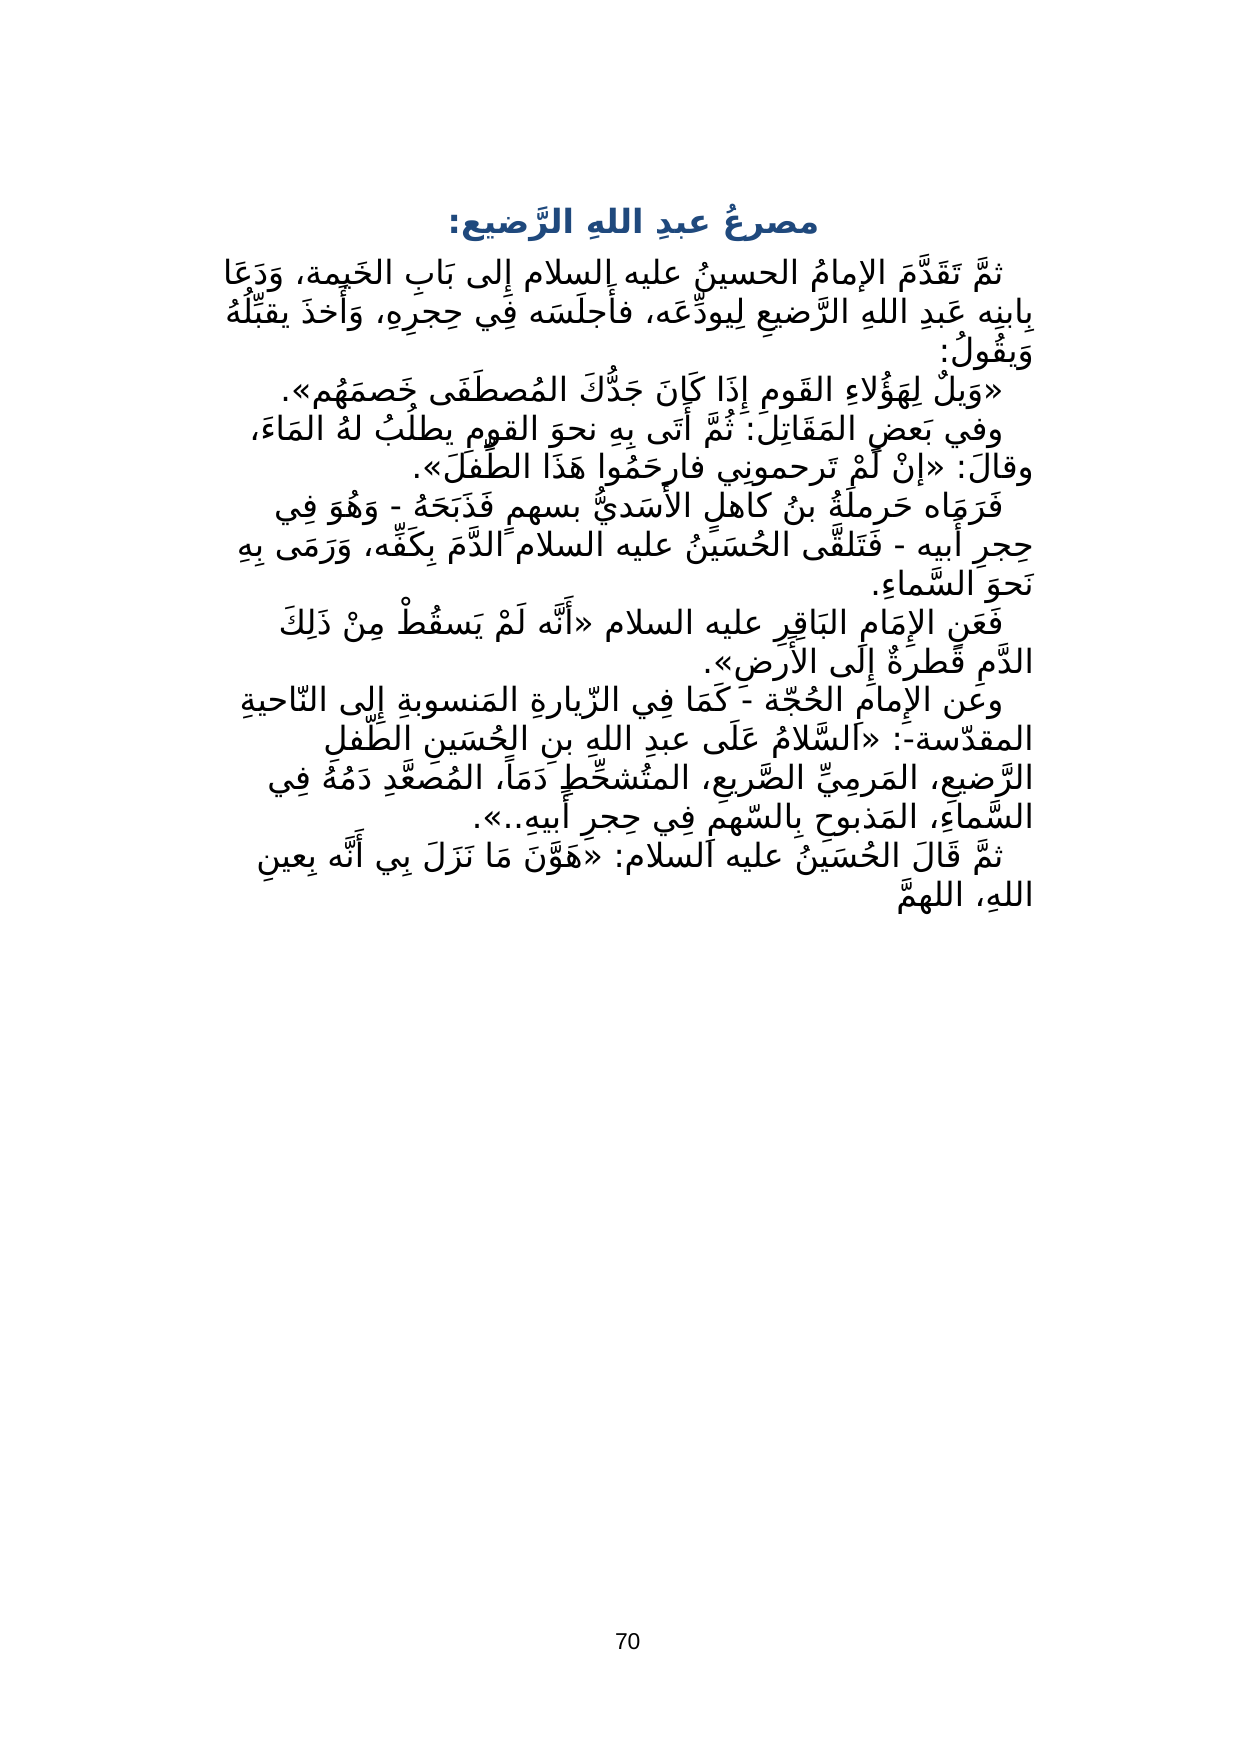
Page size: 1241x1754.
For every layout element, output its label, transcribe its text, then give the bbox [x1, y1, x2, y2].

text ثمَّ تَقَدَّمَ الإمامُ الحسينُ عليه السلام إِلى بَابِ الخَيمة، وَدَعَا بِابنِه عَبدِ اللهِ الرَّضيعِ لِيودِّعَه، فأَجلَسَه فِي حِجرِهِ، وَأَخذَ يقبِّلُهُ وَيقُولُ: [222, 253, 1033, 370]
subtitle مصرعُ عبدِ اللهِ الرَّضيع: [222, 202, 1033, 241]
text فَعَنِ الإِمَامِ البَاقِرِ عليه السلام «أَنَّه لَمْ يَسقُطْ مِنْ ذَلِكَ الدَّمِ قَطرةٌ إِلى الأَرضِ». [222, 603, 1033, 681]
text وعن الإِمامِ الحُجّة - كَمَا فِي الزّيارةِ المَنسوبةِ إِلى النّاحيةِ المقدّسة-: «السَّلامُ عَلَى عبدِ اللهِ بنِ الحُسَينِ الطّفلِ الرَّضيعِ، المَرمِيِّ الصَّريعِ، المتُشحِّطِ دَمَاً، المُصعَّدِ دَمُهُ فِي السَّماءِ، المَذبوحِ بِالسّهمِ فِي حِجرِ أَبيهِ..». [222, 681, 1033, 836]
text «وَيلٌ لِهَؤُلاءِ القَومِ إِذَا كَانَ جَدُّكَ المُصطَفَى خَصمَهُم». [222, 370, 1033, 409]
text فَرَمَاه حَرملَةُ بنُ كاهلٍ الأَسَديُّ بسهمٍ فَذَبَحَهُ - وَهُوَ فِي حِجرِ أَبيه - فَتَلقَّى الحُسَينُ عليه السلام الدَّمَ بِكَفِّه، وَرَمَى بِهِ نَحوَ السَّماءِ. [222, 487, 1033, 603]
text وفي بَعضِ المَقَاتِل: ثُمَّ أَتَى بِهِ نحوَ القومِ يطلُبُ لهُ المَاءَ، وقالَ: «إنْ لَمْ تَرحمونِي فارحَمُوا هَذَا الطِّفلَ». [222, 409, 1033, 487]
text ثمَّ قَالَ الحُسَينُ عليه السلام: «هَوَّنَ مَا نَزَلَ بِي أَنَّه بِعينِ اللهِ، اللهمَّ [222, 836, 1033, 914]
